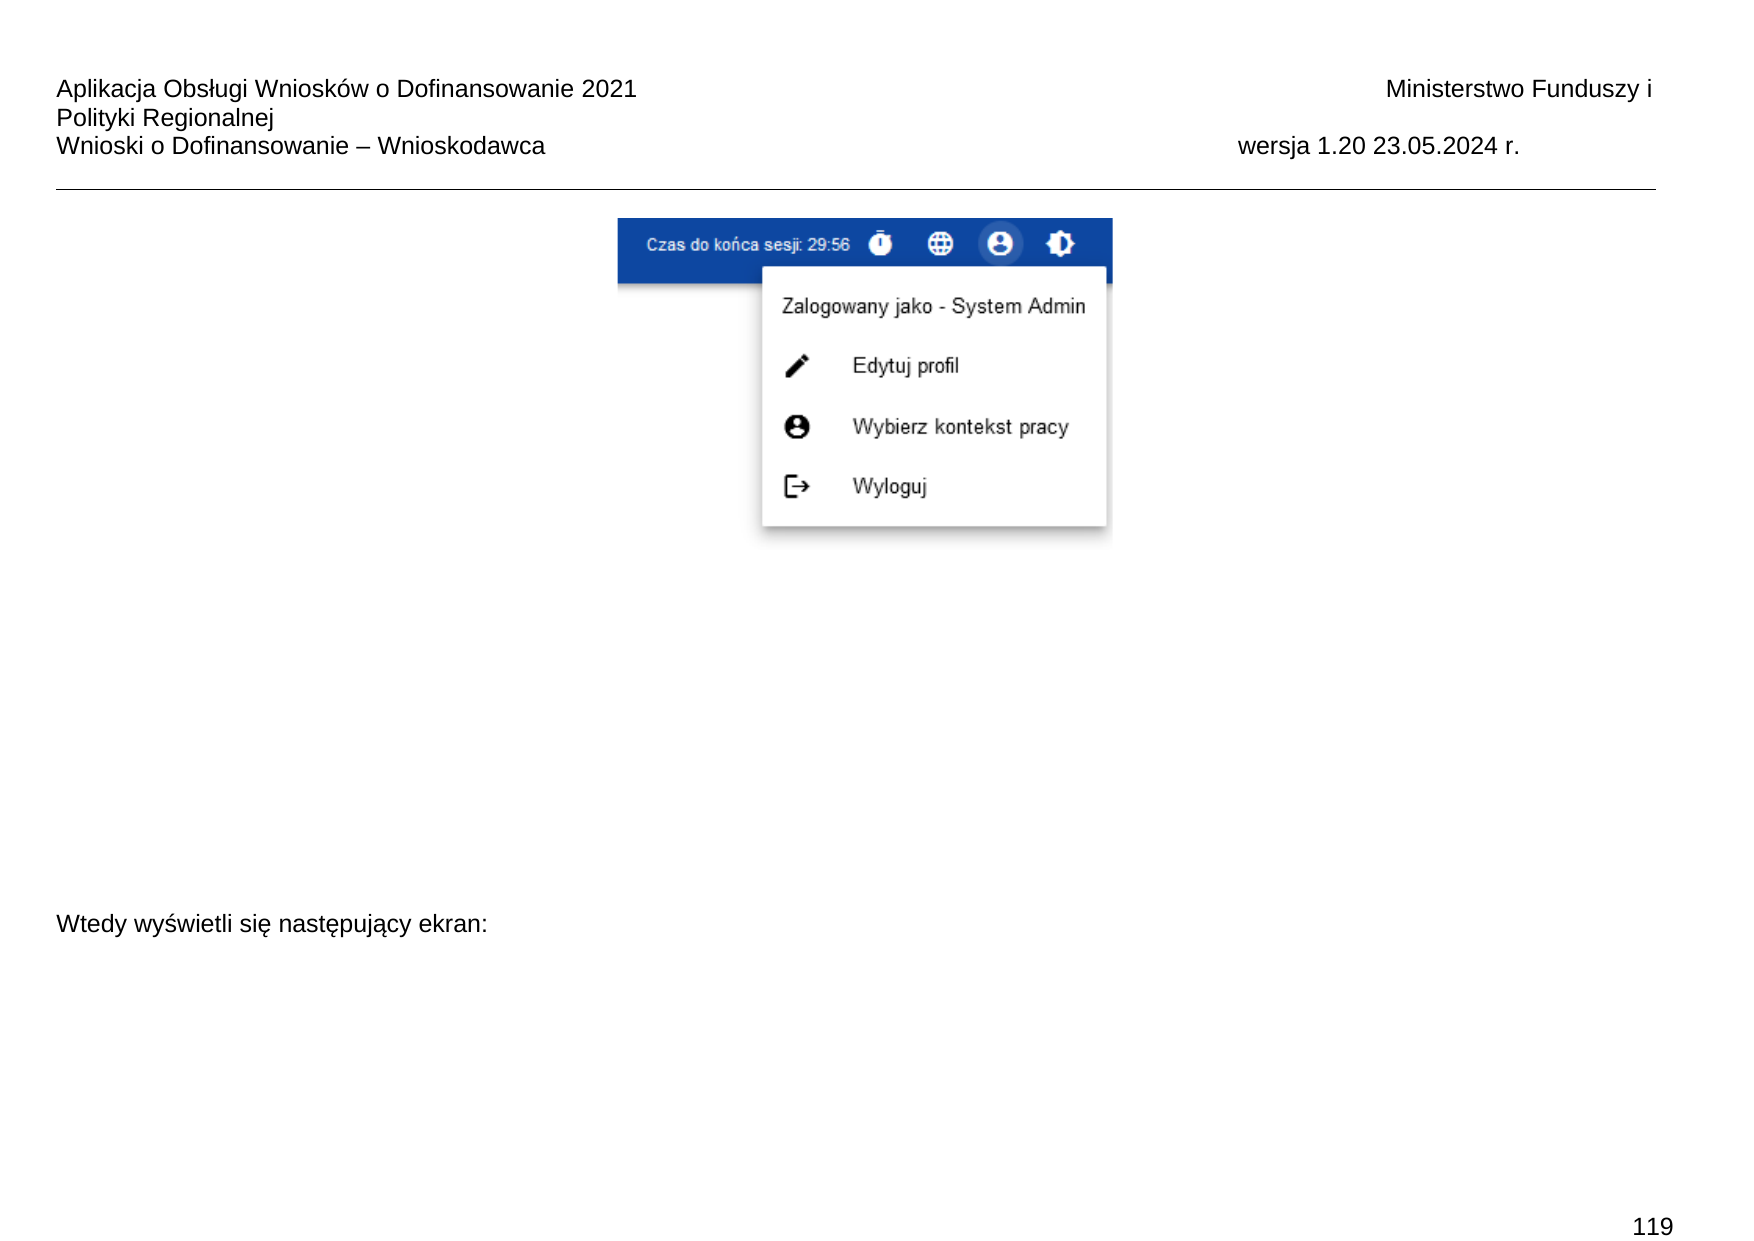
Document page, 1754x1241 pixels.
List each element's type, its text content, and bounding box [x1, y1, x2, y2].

text Wtedy wyświetli się następujący ekran: [56, 909, 1674, 938]
picture [617, 218, 1113, 550]
